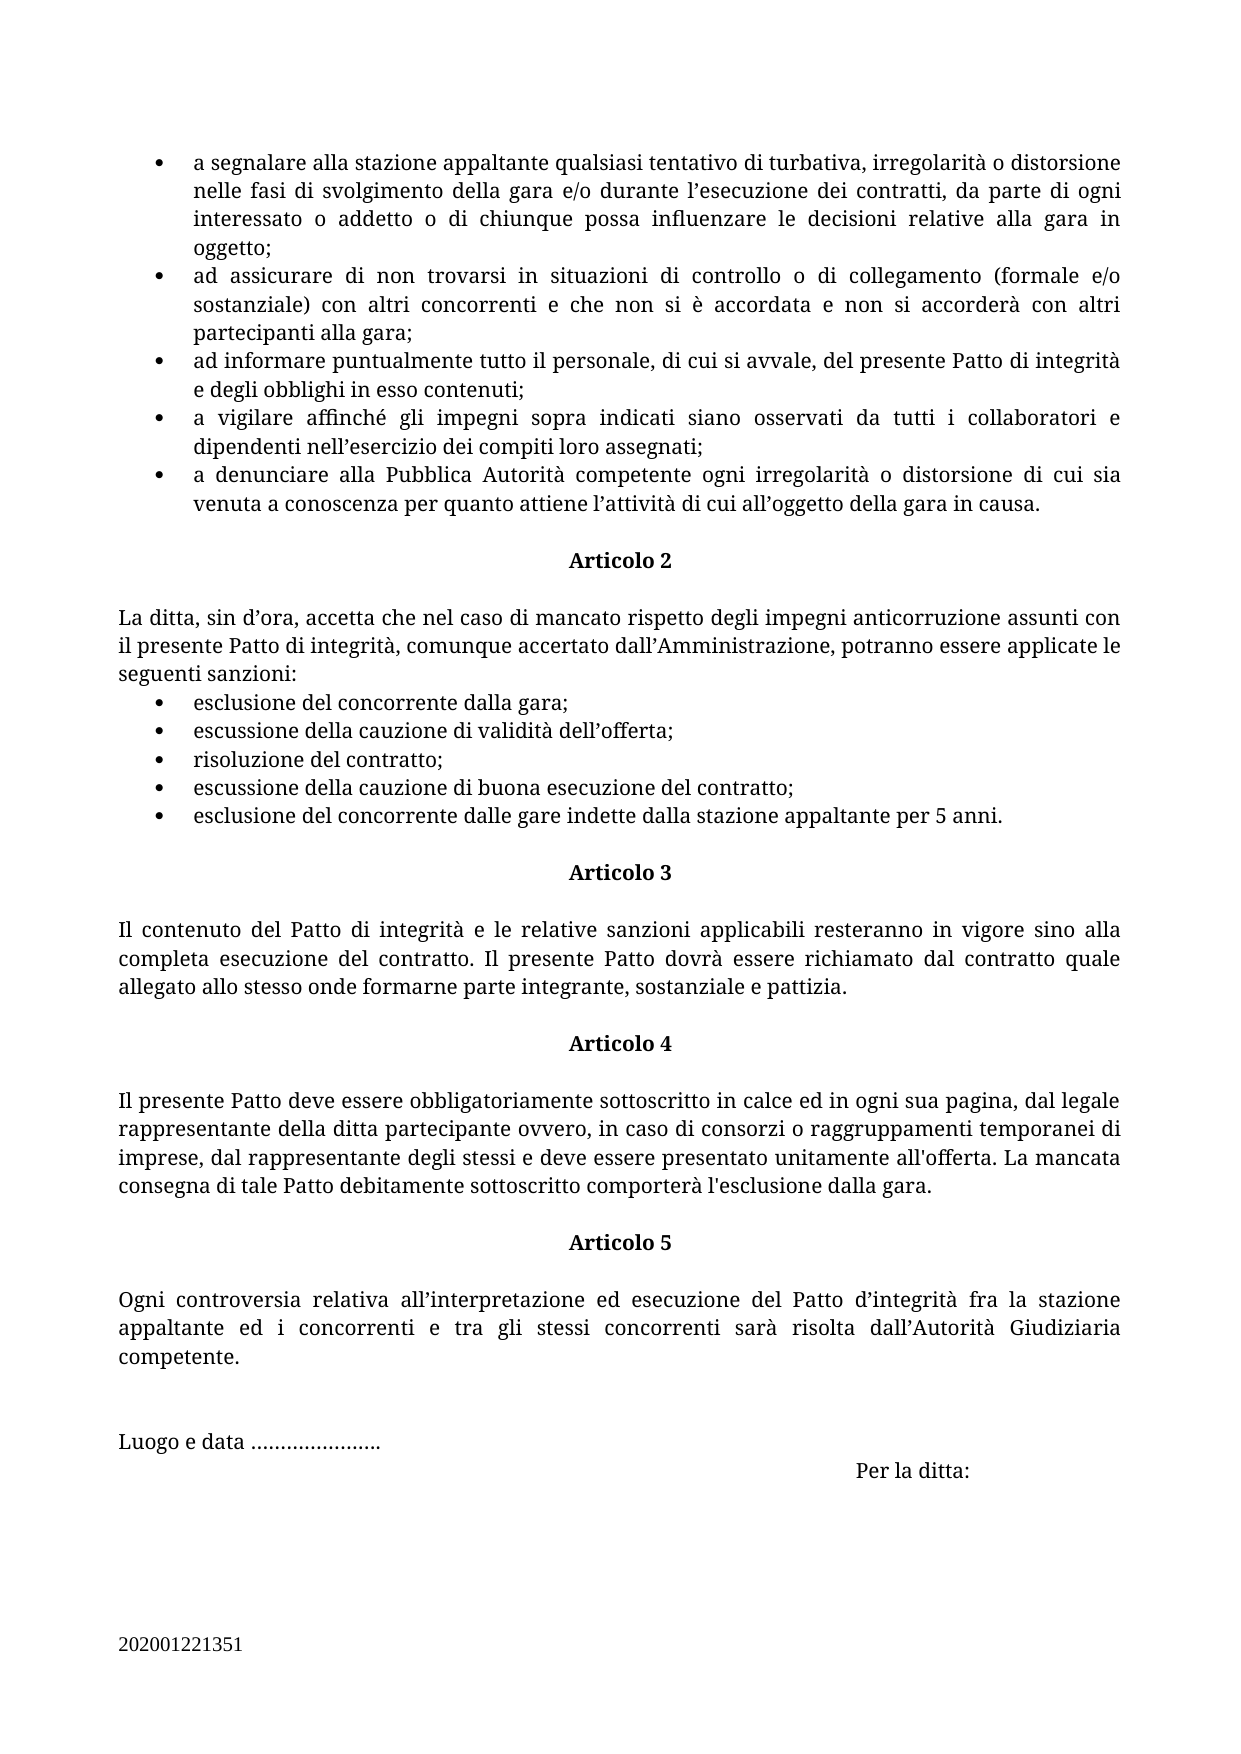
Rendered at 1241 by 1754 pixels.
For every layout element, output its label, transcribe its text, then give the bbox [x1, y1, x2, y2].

list risoluzione del contratto; [156, 745, 1122, 773]
list a denunciare alla Pubblica Autorità competente ogni irregolarità o distorsione di cui sia venuta a conoscenza per quanto attiene l’attività di cui all’oggetto della gara in causa. [156, 460, 1122, 517]
text Articolo 3 [118, 858, 1122, 887]
list ad assicurare di non trovarsi in situazioni di controllo o di collegamento (formale e/o sostanziale) con altri concorrenti e che non si è accordata e non si accorderà con altri partecipanti alla gara; [156, 261, 1122, 347]
list esclusione del concorrente dalla gara; [156, 688, 1122, 716]
text Articolo 2 [118, 546, 1122, 574]
text Ogni controversia relativa all’interpretazione ed esecuzione del Patto d’integrità fra la stazione appaltante ed i concorrenti e tra gli stessi concorrenti sarà risolta dall’Autorità Giudiziaria competente. [118, 1285, 1122, 1370]
text La ditta, sin d’ora, accetta che nel caso di mancato rispetto degli impegni anticorruzione assunti con il presente Patto di integrità, comunque accertato dall’Amministrazione, potranno essere applicate le seguenti sanzioni: [118, 603, 1122, 688]
list ad informare puntualmente tutto il personale, di cui si avvale, del presente Patto di integrità e degli obblighi in esso contenuti; [156, 347, 1122, 403]
list escussione della cauzione di buona esecuzione del contratto; [156, 773, 1122, 802]
text Luogo e data …………………. [118, 1427, 1122, 1456]
text Articolo 5 [118, 1228, 1122, 1257]
list escussione della cauzione di validità dell’offerta; [156, 716, 1122, 745]
text Il presente Patto deve essere obbligatoriamente sottoscritto in calce ed in ogni sua pagina, dal legale rappresentante della ditta partecipante ovvero, in caso di consorzi o raggruppamenti temporanei di imprese, dal rappresentante degli stessi e deve essere presentato unitamente all'offerta. La mancata consegna di tale Patto debitamente sottoscritto comporterà l'esclusione dalla gara. [118, 1086, 1122, 1200]
list esclusione del concorrente dalle gare indette dalla stazione appaltante per 5 anni. [156, 802, 1122, 830]
text Per la ditta: [118, 1456, 1122, 1484]
text Il contenuto del Patto di integrità e le relative sanzioni applicabili resteranno in vigore sino alla completa esecuzione del contratto. Il presente Patto dovrà essere richiamato dal contratto quale allegato allo stesso onde formarne parte integrante, sostanziale e pattizia. [118, 915, 1122, 1001]
list a segnalare alla stazione appaltante qualsiasi tentativo di turbativa, irregolarità o distorsione nelle fasi di svolgimento della gara e/o durante l’esecuzione dei contratti, da parte di ogni interessato o addetto o di chiunque possa influenzare le decisioni relative alla gara in oggetto; [156, 148, 1122, 261]
text Articolo 4 [118, 1029, 1122, 1058]
list a vigilare affinché gli impegni sopra indicati siano osservati da tutti i collaboratori e dipendenti nell’esercizio dei compiti loro assegnati; [156, 403, 1122, 460]
